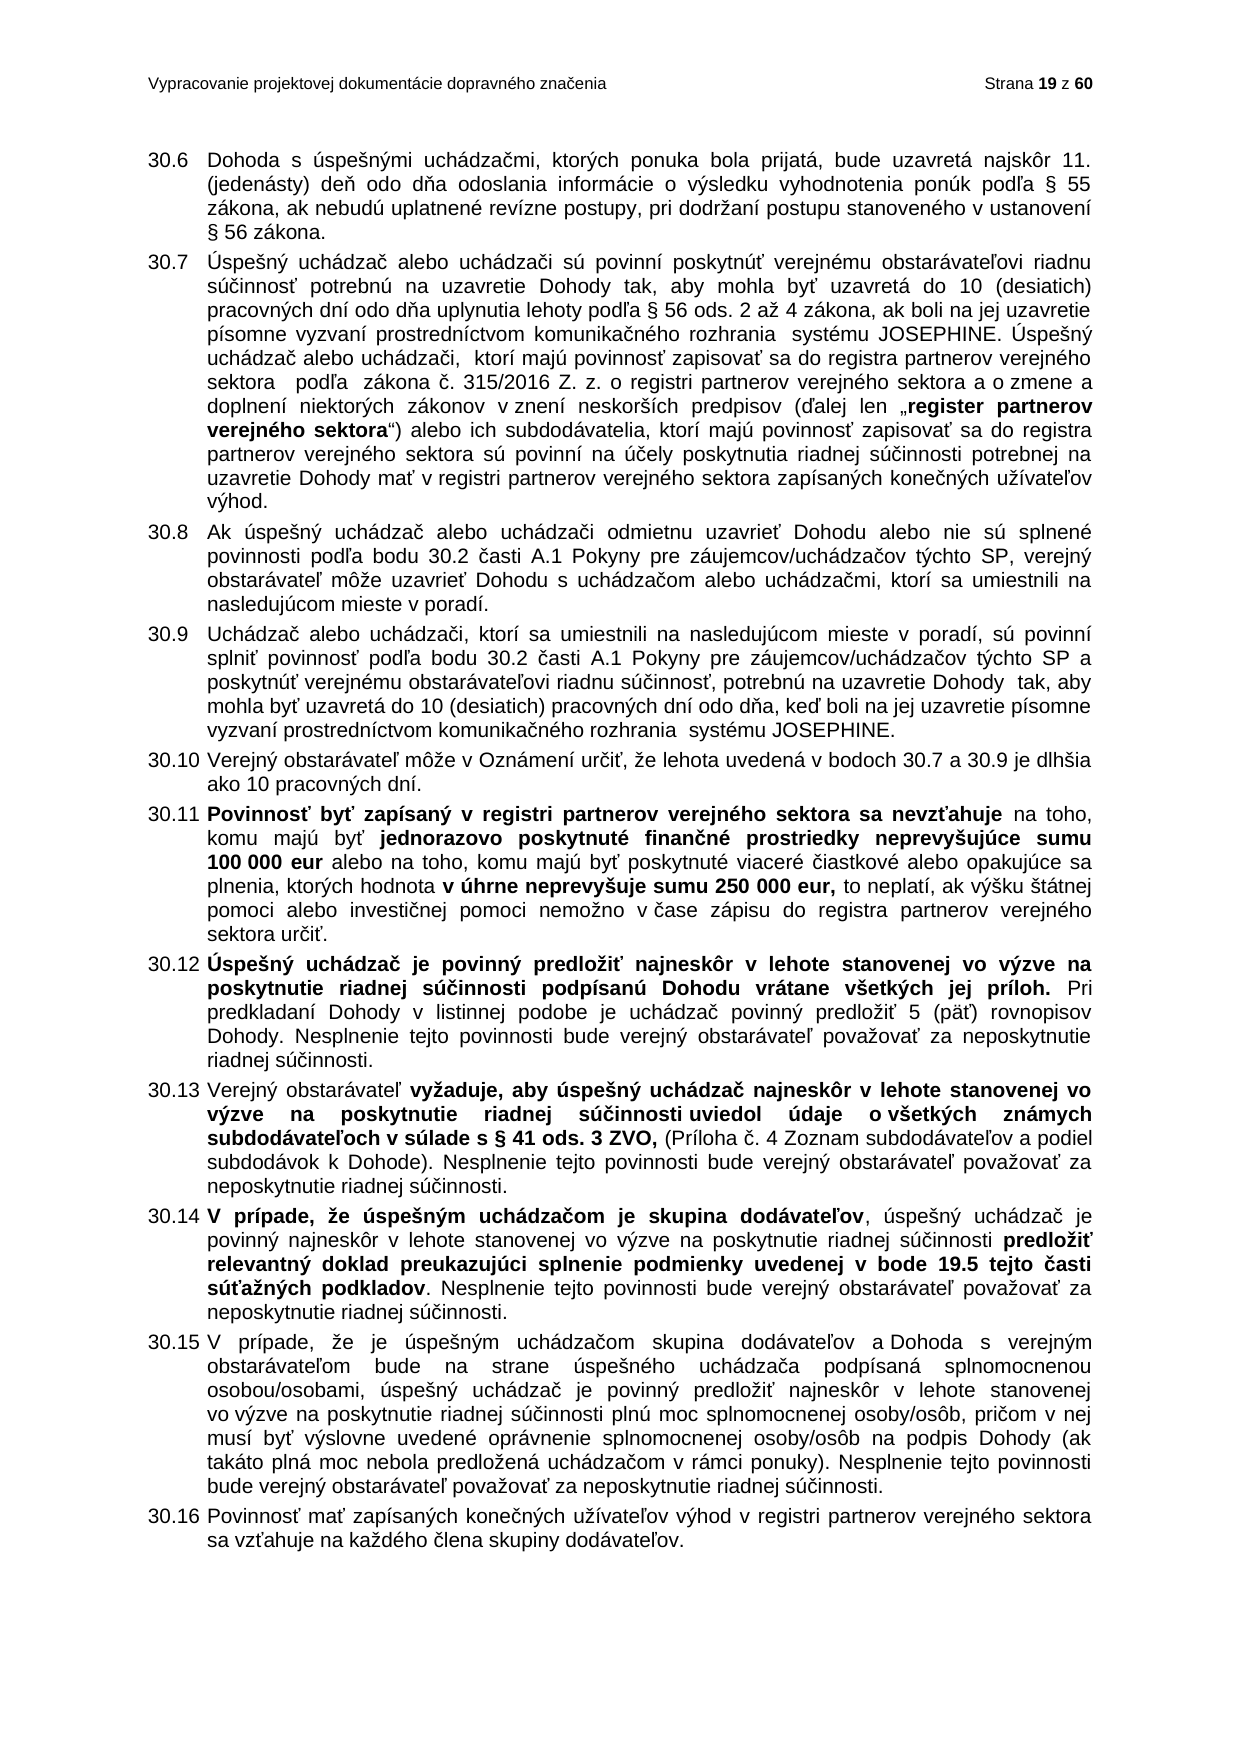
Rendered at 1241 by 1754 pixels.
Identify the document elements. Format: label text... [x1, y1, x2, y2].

list Ak úspešný uchádzač alebo uchádzači odmietnu uzavrieť Dohodu alebo nie sú splnené povinnosti podľa bodu 30.2 časti A.1 Pokyny pre záujemcov/uchádzačov týchto SP, verejný obstarávateľ môže uzavrieť Dohodu s uchádzačom alebo uchádzačmi, ktorí sa umiestnili na nasledujúcom mieste v poradí. [148, 519, 1092, 615]
list Povinnosť mať zapísaných konečných užívateľov výhod v registri partnerov verejného sektora sa vzťahuje na každého člena skupiny dodávateľov. [148, 1504, 1092, 1552]
list Dohoda s úspešnými uchádzačmi, ktorých ponuka bola prijatá, bude uzavretá najskôr 11. (jedenásty) deň odo dňa odoslania informácie o výsledku vyhodnotenia ponúk podľa § 55 zákona, ak nebudú uplatnené revízne postupy, pri dodržaní postupu stanoveného v ustanovení § 56 zákona. [148, 148, 1092, 243]
list Úspešný uchádzač alebo uchádzači sú povinní poskytnúť verejnému obstarávateľovi riadnu súčinnosť potrebnú na uzavretie Dohody tak, aby mohla byť uzavretá do 10 (desiatich) pracovných dní odo dňa uplynutia lehoty podľa § 56 ods. 2 až 4 zákona, ak boli na jej uzavretie písomne vyzvaní prostredníctvom komunikačného rozhrania systému JOSEPHINE. Úspešný uchádzač alebo uchádzači, ktorí majú povinnosť zapisovať sa do registra partnerov verejného sektora podľa zákona č. 315/2016 Z. z. o registri partnerov verejného sektora a o zmene a doplnení niektorých zákonov v znení neskorších predpisov (ďalej len „register partnerov verejného sektora“) alebo ich subdodávatelia, ktorí majú povinnosť zapisovať sa do registra partnerov verejného sektora sú povinní na účely poskytnutia riadnej súčinnosti potrebnej na uzavretie Dohody mať v registri partnerov verejného sektora zapísaných konečných užívateľov výhod. [148, 250, 1092, 513]
list V prípade, že úspešným uchádzačom je skupina dodávateľov, úspešný uchádzač je povinný najneskôr v lehote stanovenej vo výzve na poskytnutie riadnej súčinnosti predložiť relevantný doklad preukazujúci splnenie podmienky uvedenej v bode 19.5 tejto časti súťažných podkladov. Nesplnenie tejto povinnosti bude verejný obstarávateľ považovať za neposkytnutie riadnej súčinnosti. [148, 1204, 1092, 1324]
list Verejný obstarávateľ môže v Oznámení určiť, že lehota uvedená v bodoch 30.7 a 30.9 je dlhšia ako 10 pracovných dní. [148, 748, 1092, 796]
list Uchádzač alebo uchádzači, ktorí sa umiestnili na nasledujúcom mieste v poradí, sú povinní splniť povinnosť podľa bodu 30.2 časti A.1 Pokyny pre záujemcov/uchádzačov týchto SP a poskytnúť verejnému obstarávateľovi riadnu súčinnosť, potrebnú na uzavretie Dohody tak, aby mohla byť uzavretá do 10 (desiatich) pracovných dní odo dňa, keď boli na jej uzavretie písomne vyzvaní prostredníctvom komunikačného rozhrania systému JOSEPHINE. [148, 622, 1092, 741]
list V prípade, že je úspešným uchádzačom skupina dodávateľov a Dohoda s verejným obstarávateľom bude na strane úspešného uchádzača podpísaná splnomocnenou osobou/osobami, úspešný uchádzač je povinný predložiť najneskôr v lehote stanovenej vo výzve na poskytnutie riadnej súčinnosti plnú moc splnomocnenej osoby/osôb, pričom v nej musí byť výslovne uvedené oprávnenie splnomocnenej osoby/osôb na podpis Dohody (ak takáto plná moc nebola predložená uchádzačom v rámci ponuky). Nesplnenie tejto povinnosti bude verejný obstarávateľ považovať za neposkytnutie riadnej súčinnosti. [148, 1330, 1092, 1498]
list Povinnosť byť zapísaný v registri partnerov verejného sektora sa nevzťahuje na toho, komu majú byť jednorazovo poskytnuté finančné prostriedky neprevyšujúce sumu 100 000 eur alebo na toho, komu majú byť poskytnuté viaceré čiastkové alebo opakujúce sa plnenia, ktorých hodnota v úhrne neprevyšuje sumu 250 000 eur, to neplatí, ak výšku štátnej pomoci alebo investičnej pomoci nemožno v čase zápisu do registra partnerov verejného sektora určiť. [148, 802, 1092, 946]
list Verejný obstarávateľ vyžaduje, aby úspešný uchádzač najneskôr v lehote stanovenej vo výzve na poskytnutie riadnej súčinnosti uviedol údaje o všetkých známych subdodávateľoch v súlade s § 41 ods. 3 ZVO, (Príloha č. 4 Zoznam subdodávateľov a podiel subdodávok k Dohode). Nesplnenie tejto povinnosti bude verejný obstarávateľ považovať za neposkytnutie riadnej súčinnosti. [148, 1078, 1092, 1198]
list Úspešný uchádzač je povinný predložiť najneskôr v lehote stanovenej vo výzve na poskytnutie riadnej súčinnosti podpísanú Dohodu vrátane všetkých jej príloh. Pri predkladaní Dohody v listinnej podobe je uchádzač povinný predložiť 5 (päť) rovnopisov Dohody. Nesplnenie tejto povinnosti bude verejný obstarávateľ považovať za neposkytnutie riadnej súčinnosti. [148, 952, 1092, 1072]
